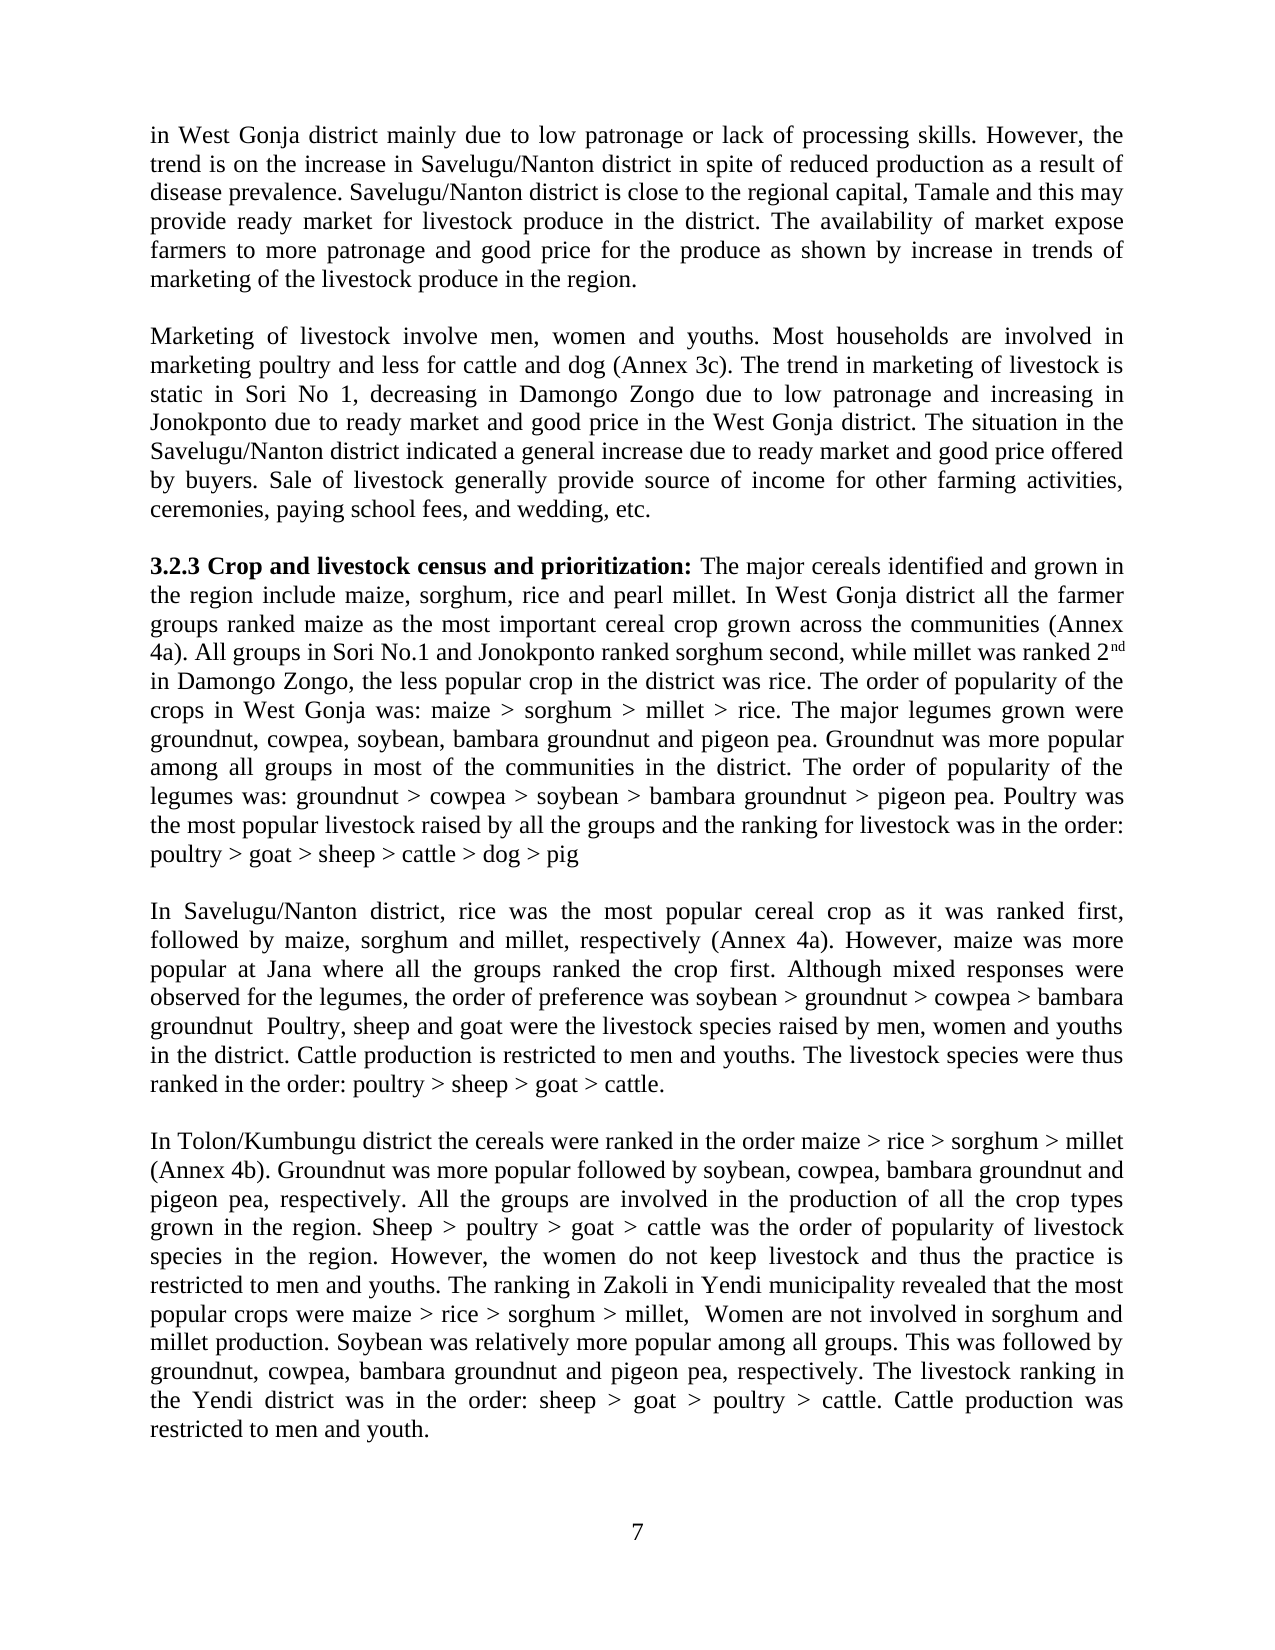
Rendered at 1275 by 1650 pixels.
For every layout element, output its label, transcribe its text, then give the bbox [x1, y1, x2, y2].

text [150, 120, 1125, 292]
text In Tolon/Kumbungu district the cereals were ranked in the order maize > rice > sorghum > millet (Annex 4b). Groundnut was more popular followed by soybean, cowpea, bambara groundnut and pigeon pea, respectively. All the groups are involved in the production of all the crop types grown in the region. Sheep > poultry > goat > cattle was the order of popularity of livestock species in the region. However, the women do not keep livestock and thus the practice is restricted to men and youths. The ranking in Zakoli in Yendi municipality revealed that the most popular crops were maize > rice > sorghum > millet, Women are not involved in sorghum and millet production. Soybean was relatively more popular among all groups. This was followed by groundnut, cowpea, bambara groundnut and pigeon pea, respectively. The livestock ranking in the Yendi district was in the order: sheep > goat > poultry > cattle. Cattle production was restricted to men and youth. [150, 1126, 1125, 1442]
text In Savelugu/Nanton district, rice was the most popular cereal crop as it was ranked first, followed by maize, sorghum and millet, respectively (Annex 4a). However, maize was more popular at Jana where all the groups ranked the crop first. Although mixed responses were observed for the legumes, the order of preference was soybean > groundnut > cowpea > bambara groundnut Poultry, sheep and goat were the livestock species raised by men, women and youths in the district. Cattle production is restricted to men and youths. The livestock species were thus ranked in the order: poultry > sheep > goat > cattle. [150, 896, 1125, 1097]
text 3.2.3 Crop and livestock census and prioritization: The major cereals identified and grown in the region include maize, sorghum, rice and pearl millet. In West Gonja district all the farmer groups ranked maize as the most important cereal crop grown across the communities (Annex 4a). All groups in Sori No.1 and Jonokponto ranked sorghum second, while millet was ranked 2nd in Damongo Zongo, the less popular crop in the district was rice. The order of popularity of the crops in West Gonja was: maize > sorghum > millet > rice. The major legumes grown were groundnut, cowpea, soybean, bambara groundnut and pigeon pea. Groundnut was more popular among all groups in most of the communities in the district. The order of popularity of the legumes was: groundnut > cowpea > soybean > bambara groundnut > pigeon pea. Poultry was the most popular livestock raised by all the groups and the ranking for livestock was in the order: poultry > goat > sheep > cattle > dog > pig [150, 551, 1125, 867]
text Marketing of livestock involve men, women and youths. Most households are involved in marketing poultry and less for cattle and dog (Annex 3c). The trend in marketing of livestock is static in Sori No 1, decreasing in Damongo Zongo due to low patronage and increasing in Jonokponto due to ready market and good price in the West Gonja district. The situation in the Savelugu/Nanton district indicated a general increase due to ready market and good price offered by buyers. Sale of livestock generally provide source of income for other farming activities, ceremonies, paying school fees, and wedding, etc. [150, 321, 1125, 522]
